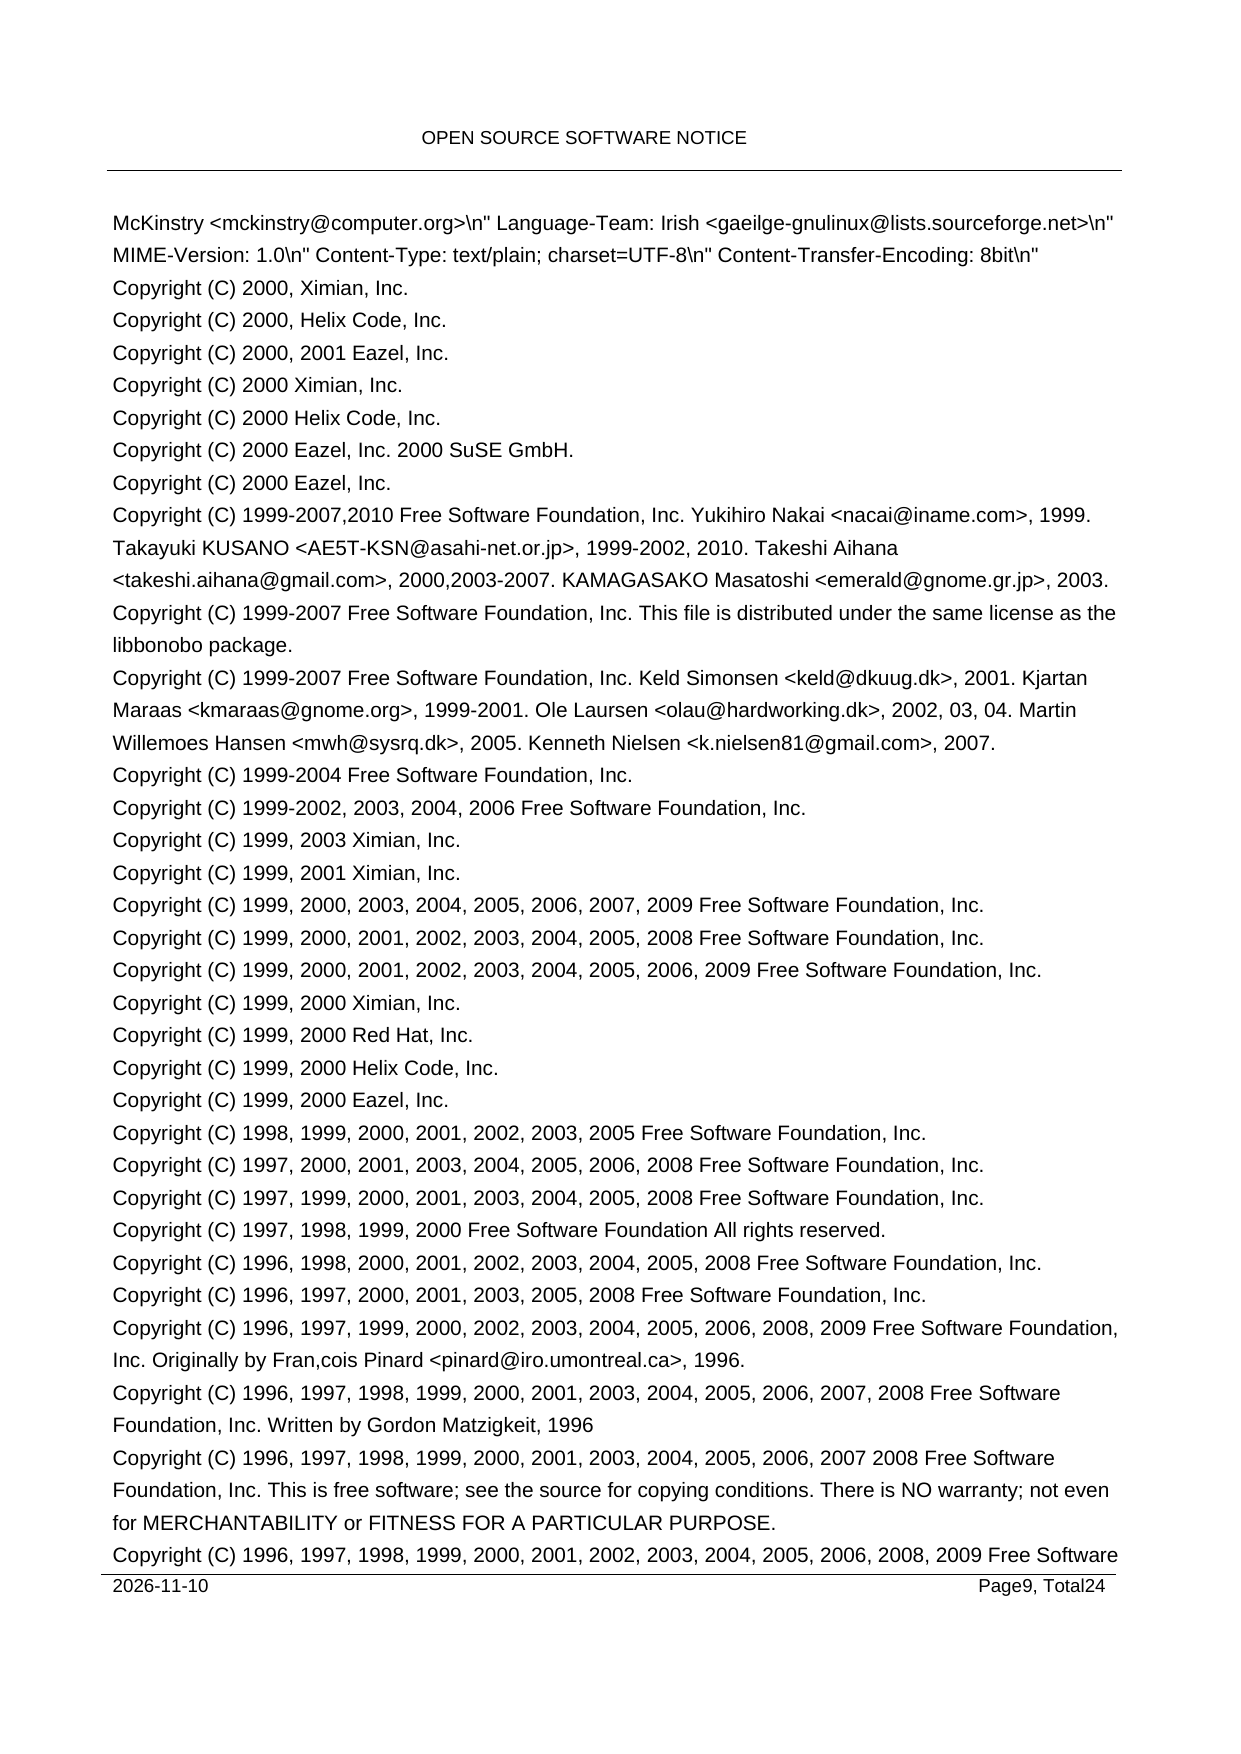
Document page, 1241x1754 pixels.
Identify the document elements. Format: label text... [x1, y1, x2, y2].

text Copyright (C) 2000, 2001 Eazel, Inc. [112, 336, 1128, 369]
text Copyright (C) 1996, 1998, 2000, 2001, 2002, 2003, 2004, 2005, 2008 Free Software Foundation, Inc. [112, 1246, 1128, 1279]
text Copyright (C) 2000, Ximian, Inc. [112, 271, 1128, 304]
text Copyright (C) 2000, Helix Code, Inc. [112, 304, 1128, 336]
text Copyright (C) 1999, 2000 Helix Code, Inc. [112, 1051, 1128, 1084]
text Copyright (C) 2000 Eazel, Inc. 2000 SuSE GmbH. [112, 434, 1128, 466]
text Copyright (C) 1999, 2000, 2003, 2004, 2005, 2006, 2007, 2009 Free Software Foundation, Inc. [112, 889, 1128, 921]
text Copyright (C) 1999, 2003 Ximian, Inc. [112, 824, 1128, 856]
text Copyright (C) 1999-2004 Free Software Foundation, Inc. [112, 759, 1128, 791]
text Copyright (C) 1997, 1998, 1999, 2000 Free Software Foundation All rights reserved. [112, 1214, 1128, 1246]
text Copyright (C) 1999, 2001 Ximian, Inc. [112, 856, 1128, 889]
text Copyright (C) 1999, 2000 Eazel, Inc. [112, 1084, 1128, 1116]
text Copyright (C) 1999-2002, 2003, 2004, 2006 Free Software Foundation, Inc. [112, 791, 1128, 824]
text Copyright (C) 1996, 1997, 2000, 2001, 2003, 2005, 2008 Free Software Foundation, Inc. [112, 1279, 1128, 1311]
text Copyright (C) 1999, 2000, 2001, 2002, 2003, 2004, 2005, 2006, 2009 Free Software Foundation, Inc. [112, 954, 1128, 986]
text Copyright (C) 2000 Eazel, Inc. [112, 466, 1128, 499]
text Copyright (C) 1999-2007 Free Software Foundation, Inc. Keld Simonsen <keld@dkuug.dk>, 2001. Kjartan Maraas <kmaraas@gnome.org>, 1999-2001. Ole Laursen <olau@hardworking.dk>, 2002, 03, 04. Martin Willemoes Hansen <mwh@sysrq.dk>, 2005. Kenneth Nielsen <k.nielsen81@gmail.com>, 2007. [112, 661, 1128, 759]
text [112, 1539, 1128, 1571]
text Copyright (C) 1999, 2000 Red Hat, Inc. [112, 1019, 1128, 1051]
text Copyright (C) 2000 Ximian, Inc. [112, 369, 1128, 401]
text Copyright (C) 1997, 2000, 2001, 2003, 2004, 2005, 2006, 2008 Free Software Foundation, Inc. [112, 1149, 1128, 1181]
text Copyright (C) 1996, 1997, 1998, 1999, 2000, 2001, 2003, 2004, 2005, 2006, 2007, 2008 Free Software Foundation, Inc. Written by Gordon Matzigkeit, 1996 [112, 1376, 1128, 1441]
text Copyright (C) 1996, 1997, 1998, 1999, 2000, 2001, 2003, 2004, 2005, 2006, 2007 2008 Free Software Foundation, Inc. This is free software; see the source for copying conditions. There is NO warranty; not even for MERCHANTABILITY or FITNESS FOR A PARTICULAR PURPOSE. [112, 1441, 1128, 1539]
text Copyright (C) 1999-2007 Free Software Foundation, Inc. This file is distributed under the same license as the libbonobo package. [112, 596, 1128, 661]
text Copyright (C) 1999, 2000, 2001, 2002, 2003, 2004, 2005, 2008 Free Software Foundation, Inc. [112, 921, 1128, 954]
text Copyright (C) 1998, 1999, 2000, 2001, 2002, 2003, 2005 Free Software Foundation, Inc. [112, 1116, 1128, 1149]
text Copyright (C) 1997, 1999, 2000, 2001, 2003, 2004, 2005, 2008 Free Software Foundation, Inc. [112, 1181, 1128, 1214]
text Copyright (C) 2000 Helix Code, Inc. [112, 401, 1128, 434]
text Copyright (C) 1999, 2000 Ximian, Inc. [112, 986, 1128, 1019]
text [112, 206, 1128, 271]
text Copyright (C) 1999-2007,2010 Free Software Foundation, Inc. Yukihiro Nakai <nacai@iname.com>, 1999. Takayuki KUSANO <AE5T-KSN@asahi-net.or.jp>, 1999-2002, 2010. Takeshi Aihana <takeshi.aihana@gmail.com>, 2000,2003-2007. KAMAGASAKO Masatoshi <emerald@gnome.gr.jp>, 2003. [112, 499, 1128, 596]
text Copyright (C) 1996, 1997, 1999, 2000, 2002, 2003, 2004, 2005, 2006, 2008, 2009 Free Software Foundation, Inc. Originally by Fran,cois Pinard <pinard@iro.umontreal.ca>, 1996. [112, 1311, 1128, 1376]
